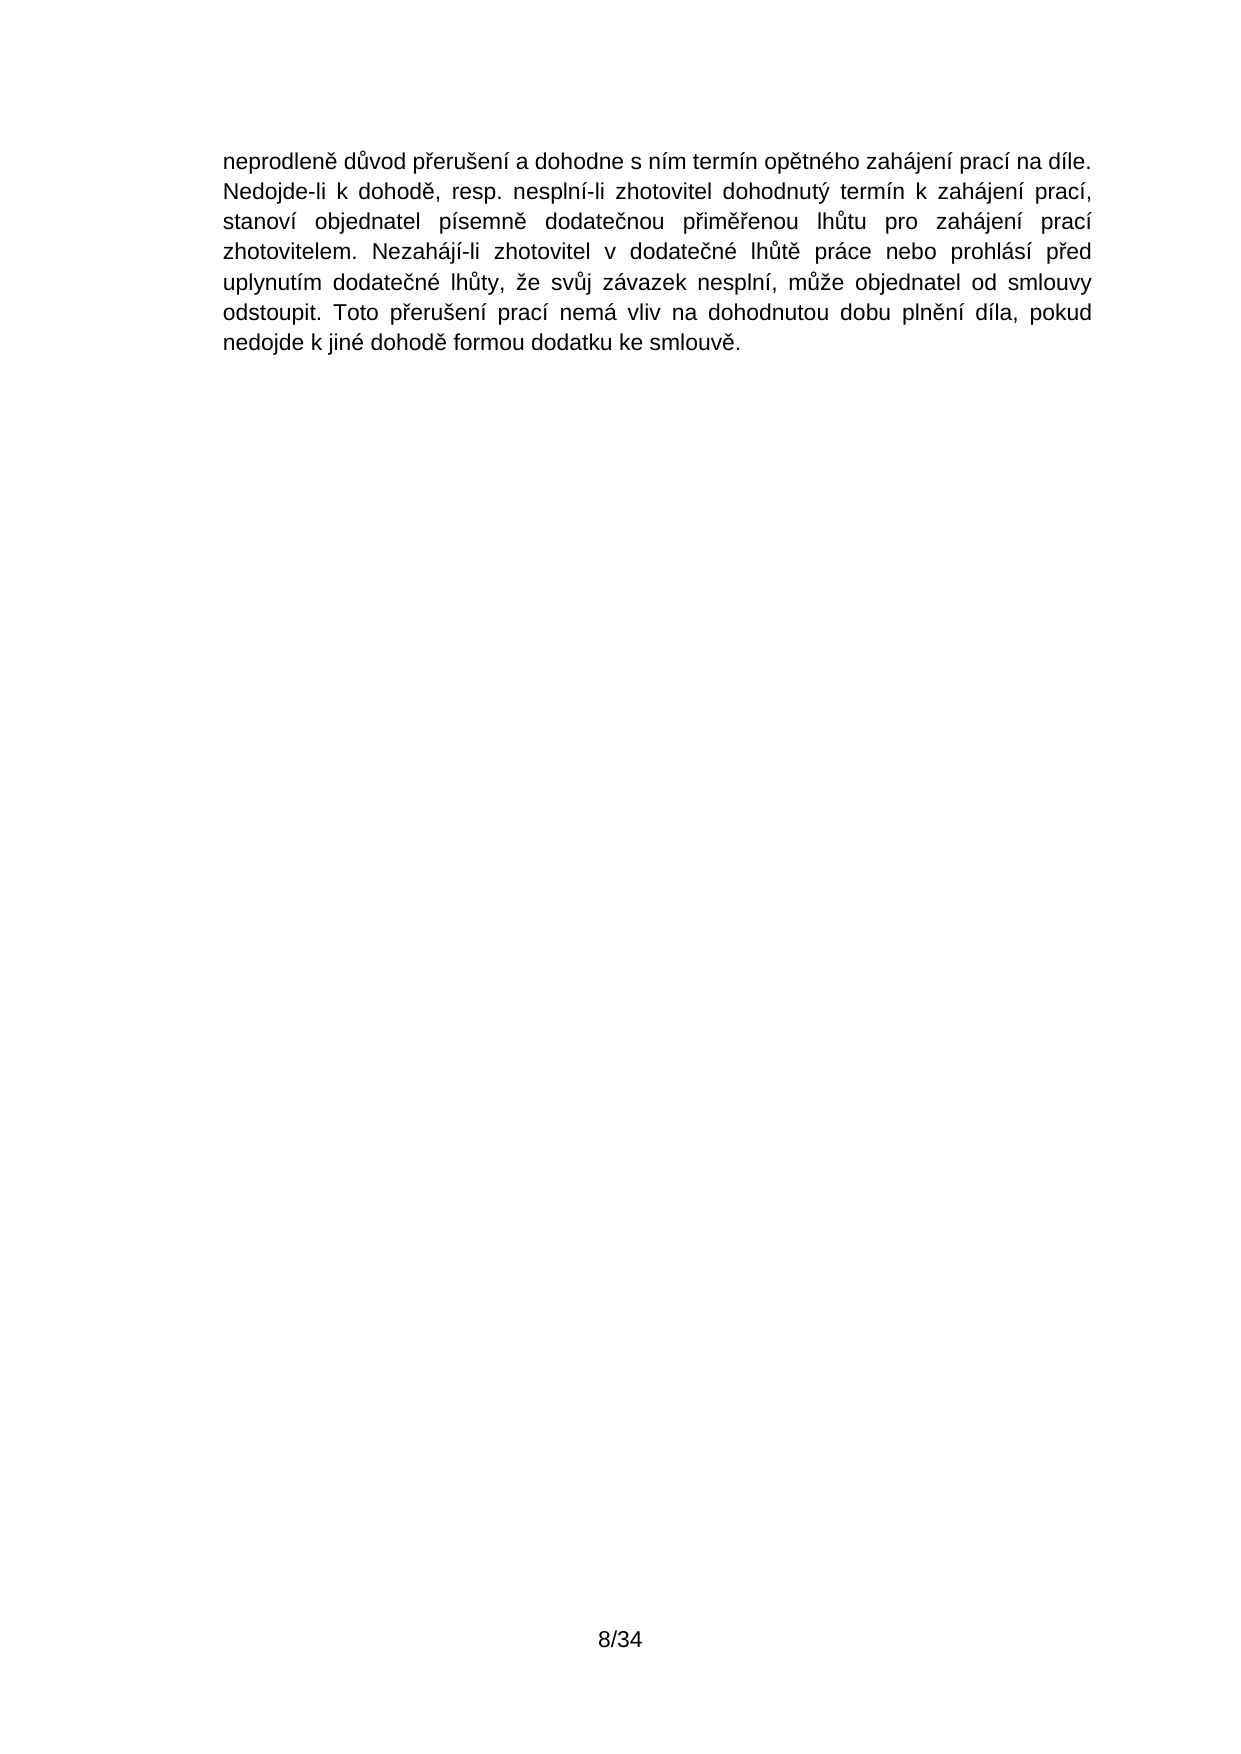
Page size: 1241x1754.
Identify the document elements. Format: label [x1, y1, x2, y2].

list [185, 148, 1093, 355]
